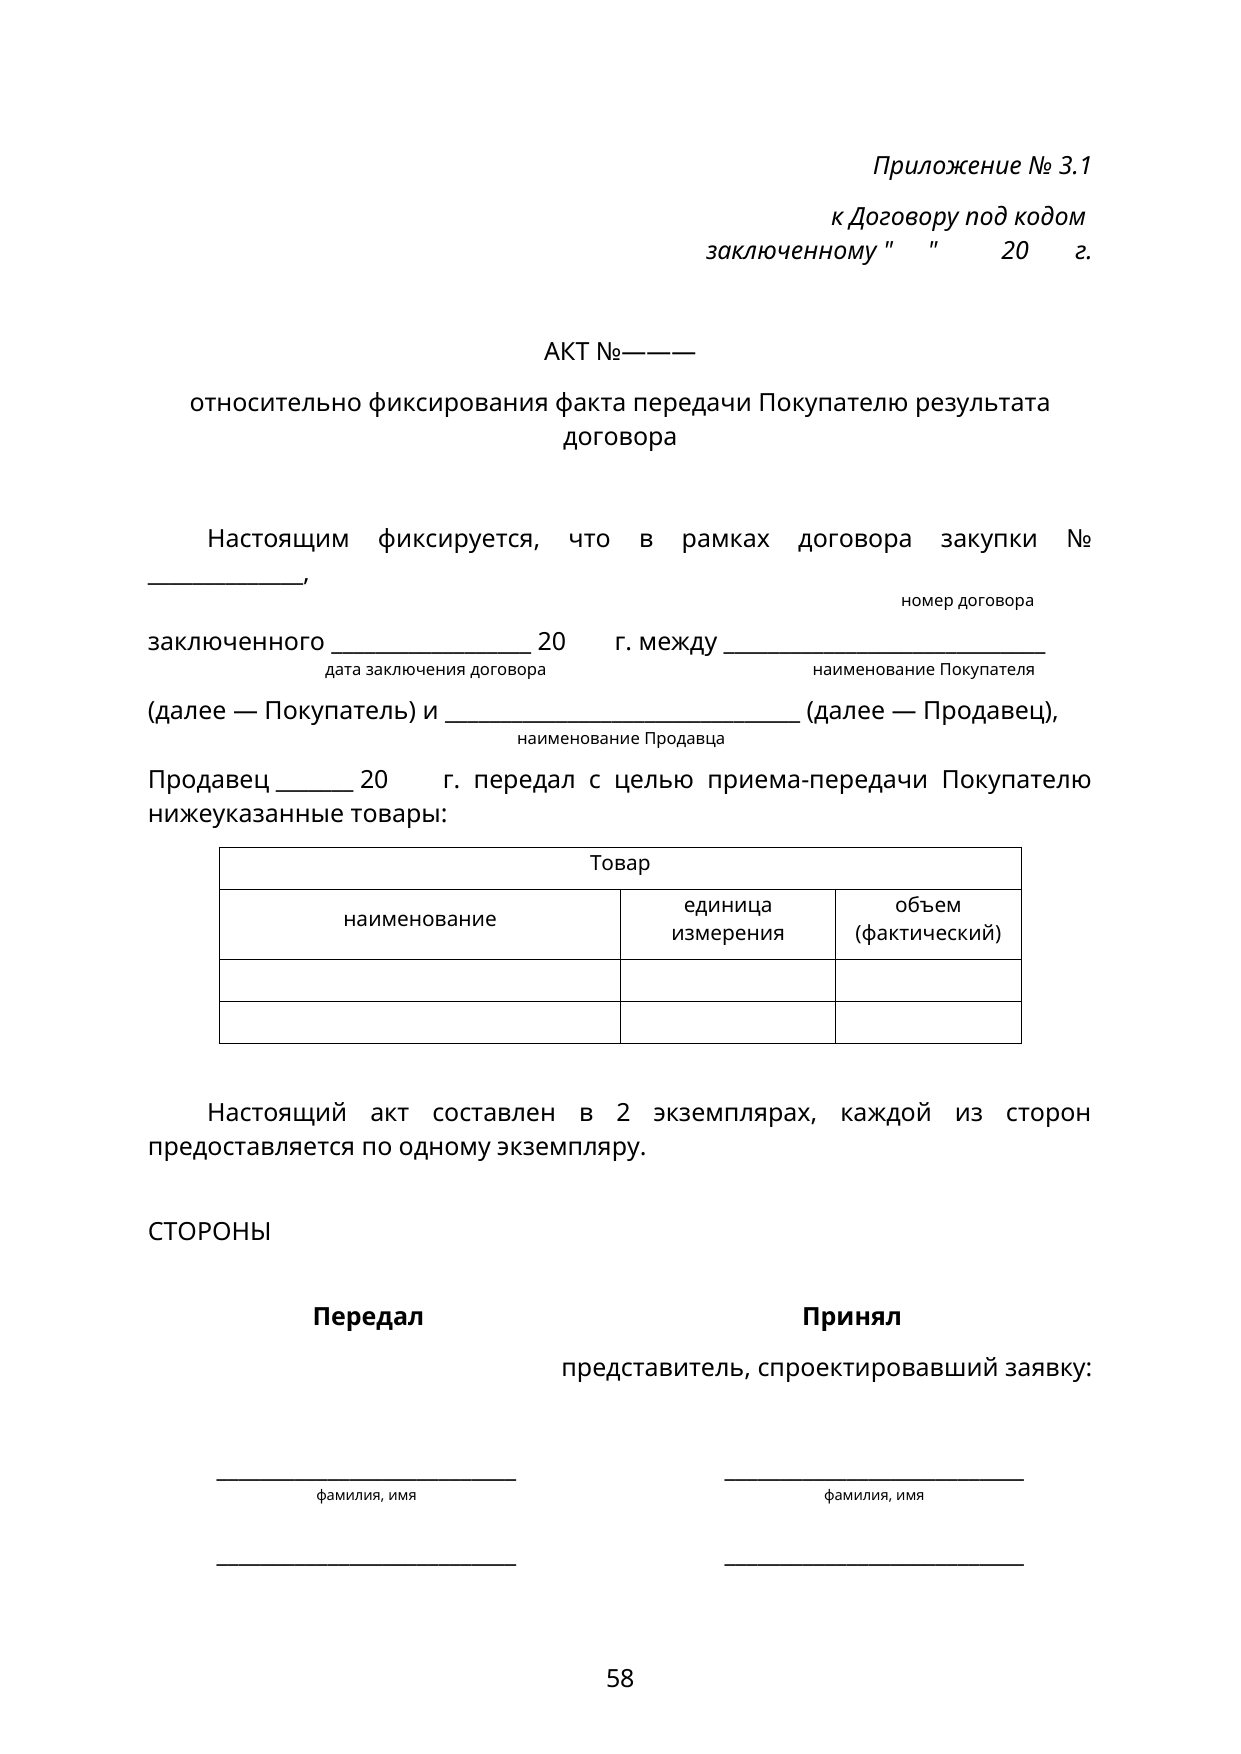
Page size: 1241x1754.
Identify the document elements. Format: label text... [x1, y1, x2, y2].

table_header Товар [220, 848, 1021, 889]
text Настоящим фиксируется, что в рамках договора закупки № ______________, [148, 520, 1092, 588]
text Продавец _______ 20 г. передал с целью приема-передачи Покупателю нижеуказанные товары: [148, 762, 1092, 830]
table_cell [621, 1002, 835, 1043]
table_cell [620, 1536, 1128, 1570]
text АКТ №——— [148, 334, 1092, 368]
text номер договора [901, 588, 1092, 611]
text относительно фиксирования факта передачи Покупателю результата договора [148, 385, 1092, 453]
table_cell [621, 960, 835, 1001]
text заключенного __________________ 20 г. между _____________________________ [148, 623, 1092, 658]
table_cell наименование [220, 890, 620, 959]
text дата заключения договора наименование Покупателя [325, 658, 1130, 680]
text Настоящий акт составлен в 2 экземплярах, каждой из сторон предоставляется по одному экземпляру. [148, 1095, 1092, 1163]
table_cell [836, 960, 1021, 1001]
text (далее — Покупатель) и ________________________________ (далее — Продавец), [148, 693, 1093, 727]
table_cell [112, 1536, 620, 1570]
text к Договору под кодом заключенному " " 20 г. [148, 198, 1092, 267]
table_header Передал [136, 1299, 600, 1349]
table_cell [220, 960, 620, 1001]
table_cell объем (фактический) [836, 890, 1021, 959]
table_header ___________________________ фамилия, имя [112, 1451, 620, 1536]
table_cell [220, 1002, 620, 1043]
table_cell [836, 1002, 1021, 1043]
text представитель, спроектировавший заявку: [148, 1349, 1092, 1383]
text Приложение № 3.1 [148, 148, 1092, 182]
table_header ___________________________ фамилия, имя [620, 1451, 1128, 1536]
table_header Принял [600, 1299, 1104, 1349]
text СТОРОНЫ [148, 1214, 1092, 1248]
table_cell единица измерения [621, 890, 835, 959]
text наименование Продавца [517, 727, 1130, 749]
